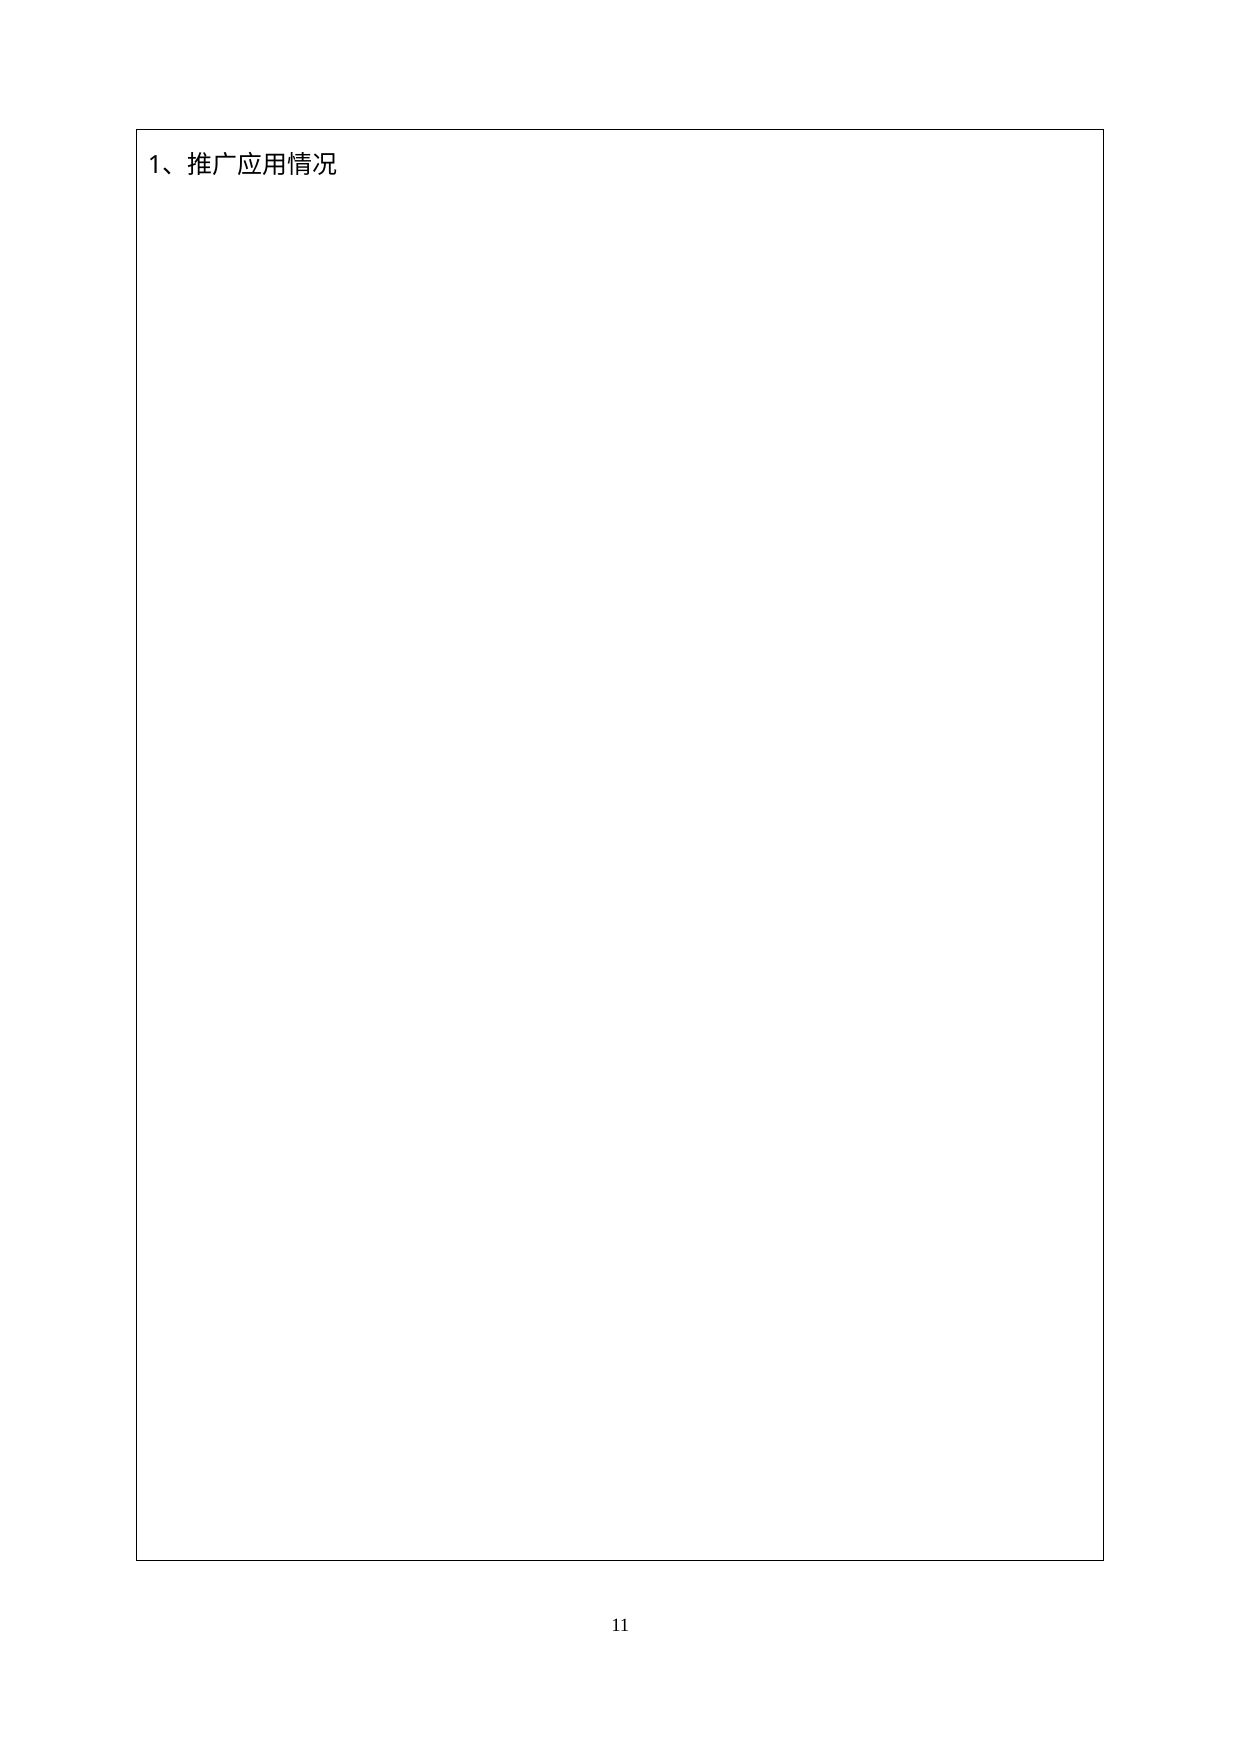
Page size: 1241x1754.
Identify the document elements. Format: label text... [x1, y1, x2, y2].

table_header 1、推广应用情况 （限2页） [137, 130, 1103, 1560]
